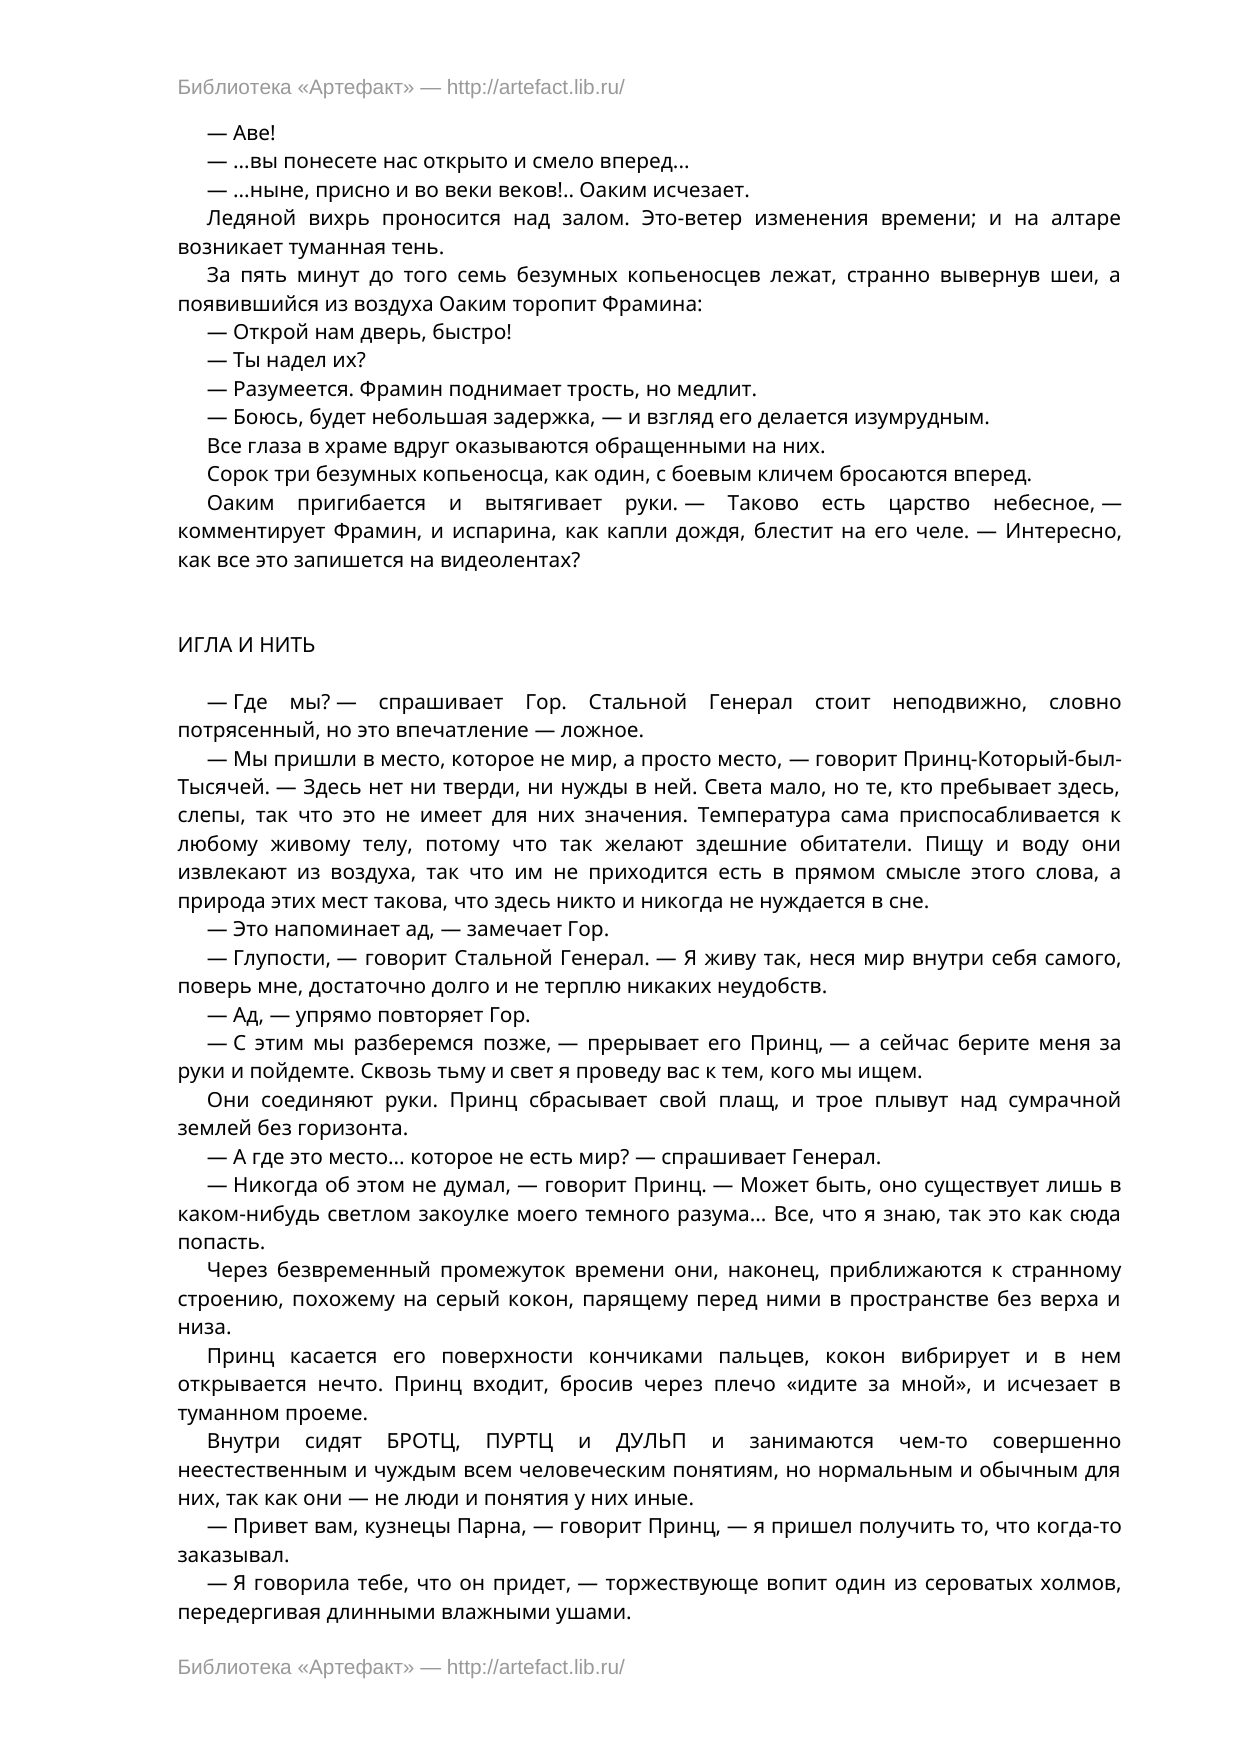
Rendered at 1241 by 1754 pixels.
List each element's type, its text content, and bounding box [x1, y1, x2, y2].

text — Разумеется. Фрамин поднимает трость, но медлит. [177, 374, 1122, 402]
text Через безвременный промежуток времени они, наконец, приближаются к странному строению, похожему на серый кокон, парящему перед ними в пространстве без верха и низа. [177, 1256, 1122, 1341]
text — Открой нам дверь, быстро! [177, 317, 1122, 346]
text — ...ныне, присно и во веки веков!.. Оаким исчезает. [177, 175, 1122, 203]
text Они соединяют руки. Принц сбрасывает свой плащ, и трое плывут над сумрачной землей без горизонта. [177, 1085, 1122, 1142]
text Ледяной вихрь проносится над залом. Это-ветер изменения времени; и на алтаре возникает туманная тень. [177, 203, 1122, 260]
text — Это напоминает ад, — замечает Гор. [177, 914, 1122, 943]
text — Ад, — упрямо повторяет Гор. [177, 1000, 1122, 1028]
text — Я говорила тебе, что он придет, — торжествующе вопит один из сероватых холмов, передергивая длинными влажными ушами. [177, 1568, 1122, 1625]
text — Привет вам, кузнецы Парна, — говорит Принц, — я пришел получить то, что когда-то заказывал. [177, 1512, 1122, 1568]
text — Аве! [177, 118, 1122, 147]
text — ...вы понесете нас открыто и смело вперед... [177, 147, 1122, 175]
text — Глупости, — говорит Стальной Генерал. — Я живу так, неся мир внутри себя самого, поверь мне, достаточно долго и не терплю никаких неудобств. [177, 943, 1122, 1000]
text Внутри сидят БРОТЦ, ПУРТЦ и ДУЛЬП и занимаются чем-то совершенно неестественным и чуждым всем человеческим понятиям, но нормальным и обычным для них, так как они — не люди и понятия у них иные. [177, 1426, 1122, 1512]
text — А где это место... которое не есть мир? — спрашивает Генерал. [177, 1142, 1122, 1170]
text — С этим мы разберемся позже, — прерывает его Принц, — а сейчас берите меня за руки и пойдемте. Сквозь тьму и свет я проведу вас к тем, кого мы ищем. [177, 1028, 1122, 1085]
text — Боюсь, будет небольшая задержка, — и взгляд его делается изумрудным. [177, 402, 1122, 431]
text — Никогда об этом не думал, — говорит Принц. — Может быть, оно существует лишь в каком-нибудь светлом закоулке моего темного разума... Все, что я знаю, так это как сюда попасть. [177, 1170, 1122, 1256]
text — Где мы? — спрашивает Гор. Стальной Генерал стоит неподвижно, словно потрясенный, но это впечатление — ложное. [177, 687, 1122, 744]
text Сорок три безумных копьеносца, как один, с боевым кличем бросаются вперед. [177, 459, 1122, 488]
text ИГЛА И НИТЬ [177, 630, 1122, 658]
text Оаким пригибается и вытягивает руки. — Таково есть царство небесное, — комментирует Фрамин, и испарина, как капли дождя, блестит на его челе. — Интересно, как все это запишется на видеолентах? [177, 488, 1122, 573]
text Все глаза в храме вдруг оказываются обращенными на них. [177, 431, 1122, 459]
text — Мы пришли в место, которое не мир, а просто место, — говорит Принц-Который-был-Тысячей. — Здесь нет ни тверди, ни нужды в ней. Света мало, но те, кто пребывает здесь, слепы, так что это не имеет для них значения. Температура сама приспосабливается к любому живому телу, потому что так желают здешние обитатели. Пищу и воду они извлекают из воздуха, так что им не приходится есть в прямом смысле этого слова, а природа этих мест такова, что здесь никто и никогда не нуждается в сне. [177, 744, 1122, 914]
text — Ты надел их? [177, 346, 1122, 374]
text За пять минут до того семь безумных копьеносцев лежат, странно вывернув шеи, а появившийся из воздуха Оаким торопит Фрамина: [177, 260, 1122, 317]
text Принц касается его поверхности кончиками пальцев, кокон вибрирует и в нем открывается нечто. Принц входит, бросив через плечо «идите за мной», и исчезает в туманном проеме. [177, 1341, 1122, 1426]
